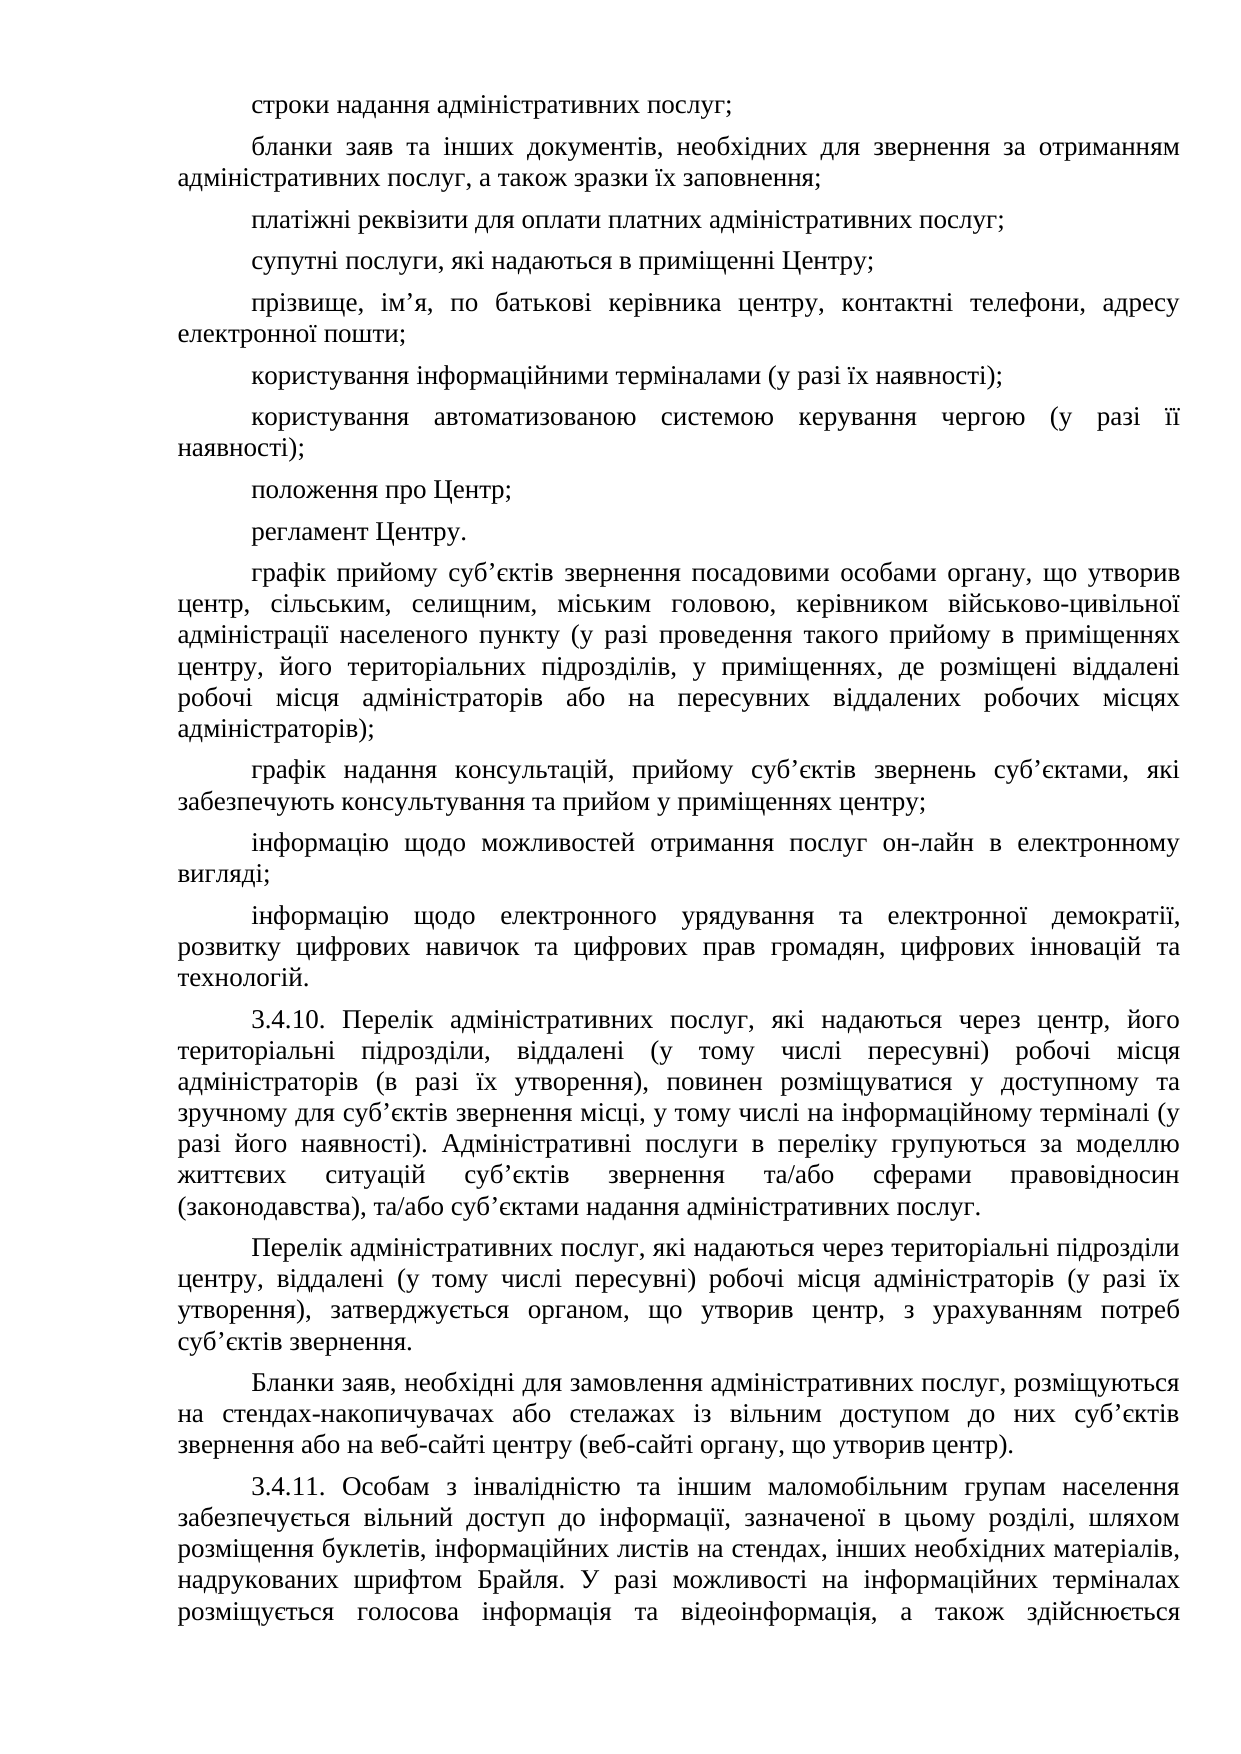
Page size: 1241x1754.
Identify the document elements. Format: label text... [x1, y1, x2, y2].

text користування інформаційними терміналами (у разі їх наявності); [177, 359, 1181, 390]
text графік надання консультацій, прийому суб’єктів звернень суб’єктами, які забезпечують консультування та прийом у приміщеннях центру; [177, 753, 1181, 816]
text інформацію щодо електронного урядування та електронної демократії, розвитку цифрових навичок та цифрових прав громадян, цифрових інновацій та технологій. [177, 899, 1181, 992]
text прізвище, ім’я, по батькові керівника центру, контактні телефони, адресу електронної пошти; [177, 286, 1181, 348]
text користування автоматизованою системою керування чергою (у разі її наявності); [177, 400, 1181, 463]
text платіжні реквізити для оплати платних адміністративних послуг; [177, 203, 1181, 234]
text Бланки заяв, необхідні для замовлення адміністративних послуг, розміщуються на стендах-накопичувачах або стелажах із вільним доступом до них суб’єктів звернення або на веб-сайті центру (веб-сайті органу, що утворив центр). [177, 1366, 1181, 1459]
text графік прийому суб’єктів звернення посадовими особами органу, що утворив центр, сільським, селищним, міським головою, керівником військово-цивільної адміністрації населеного пункту (у разі проведення такого прийому в приміщеннях центру, його територіальних підрозділів, у приміщеннях, де розміщені віддалені робочі місця адміністраторів або на пересувних віддалених робочих місцях адміністраторів); [177, 556, 1181, 743]
text супутні послуги, які надаються в приміщенні Центру; [177, 244, 1181, 276]
text строки надання адміністративних послуг; [177, 89, 1181, 120]
text бланки заяв та інших документів, необхідних для звернення за отриманням адміністративних послуг, а також зразки їх заповнення; [177, 130, 1181, 192]
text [177, 1470, 1181, 1626]
text Перелік адміністративних послуг, які надаються через територіальні підрозділи центру, віддалені (у тому числі пересувні) робочі місця адміністраторів (у разі їх утворення), затверджується органом, що утворив центр, з урахуванням потреб суб’єктів звернення. [177, 1231, 1181, 1356]
text положення про Центр; [177, 473, 1181, 504]
text регламент Центру. [177, 514, 1181, 546]
text 3.4.10. Перелік адміністративних послуг, які надаються через центр, його територіальні підрозділи, віддалені (у тому числі пересувні) робочі місця адміністраторів (в разі їх утворення), повинен розміщуватися у доступному та зручному для суб’єктів звернення місці, у тому числі на інформаційному терміналі (у разі його наявності). Адміністративні послуги в переліку групуються за моделлю життєвих ситуацій суб’єктів звернення та/або сферами правовідносин (законодавства), та/або суб’єктами надання адміністративних послуг. [177, 1003, 1181, 1221]
text інформацію щодо можливостей отримання послуг он-лайн в електронному вигляді; [177, 826, 1181, 888]
